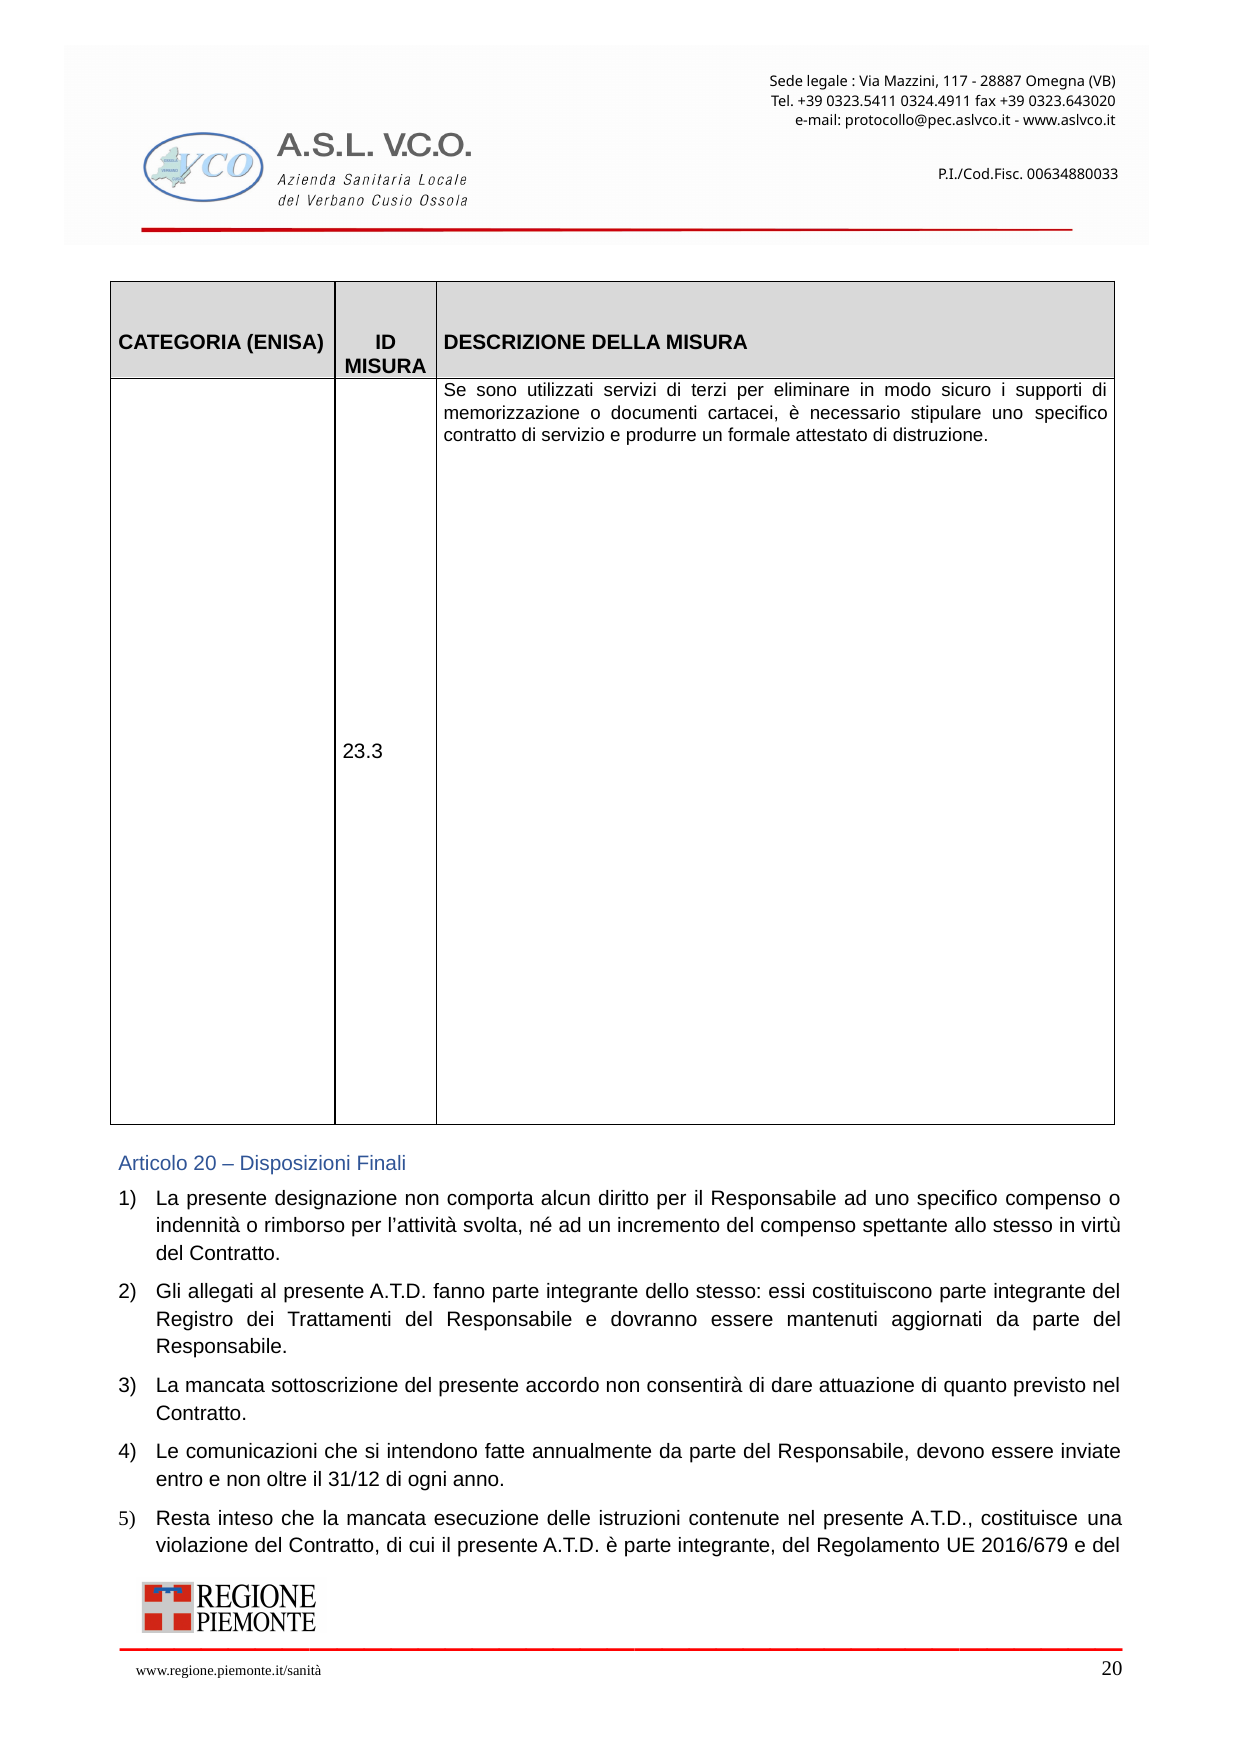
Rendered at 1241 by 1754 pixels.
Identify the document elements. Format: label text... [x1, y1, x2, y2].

list La mancata sottoscrizione del presente accordo non consentirà di dare attuazione di quanto previsto nel Contratto. [118, 1373, 1122, 1424]
list Gli allegati al presente A.T.D. fanno parte integrante dello stesso: essi costituiscono parte integrante del Registro dei Trattamenti del Responsabile e dovranno essere mantenuti aggiornati da parte del Responsabile. [118, 1279, 1122, 1358]
list La presente designazione non comporta alcun diritto per il Responsabile ad uno specifico compenso o indennità o rimborso per l’attività svolta, né ad un incremento del compenso spettante allo stesso in virtù del Contratto. [118, 1186, 1122, 1264]
table_cell 23.3 [336, 379, 436, 1124]
list Le comunicazioni che si intendono fatte annualmente da parte del Responsabile, devono essere inviate entro e non oltre il 31/12 di ogni anno. [118, 1439, 1122, 1491]
table_header CATEGORIA (ENISA) [111, 282, 334, 377]
table_header DESCRIZIONE DELLA MISURA [437, 282, 1114, 377]
subtitle Articolo 20 – Disposizioni Finali [118, 1150, 1122, 1174]
picture [64, 45, 1149, 245]
table_header ID MISURA [336, 282, 436, 377]
table_cell Se sono utilizzati servizi di terzi per eliminare in modo sicuro i supporti di memorizzazione o documenti cartacei, è necessario stipulare uno specifico contratto di servizio e produrre un formale attestato di distruzione. [437, 379, 1114, 1124]
picture [136, 1577, 327, 1633]
